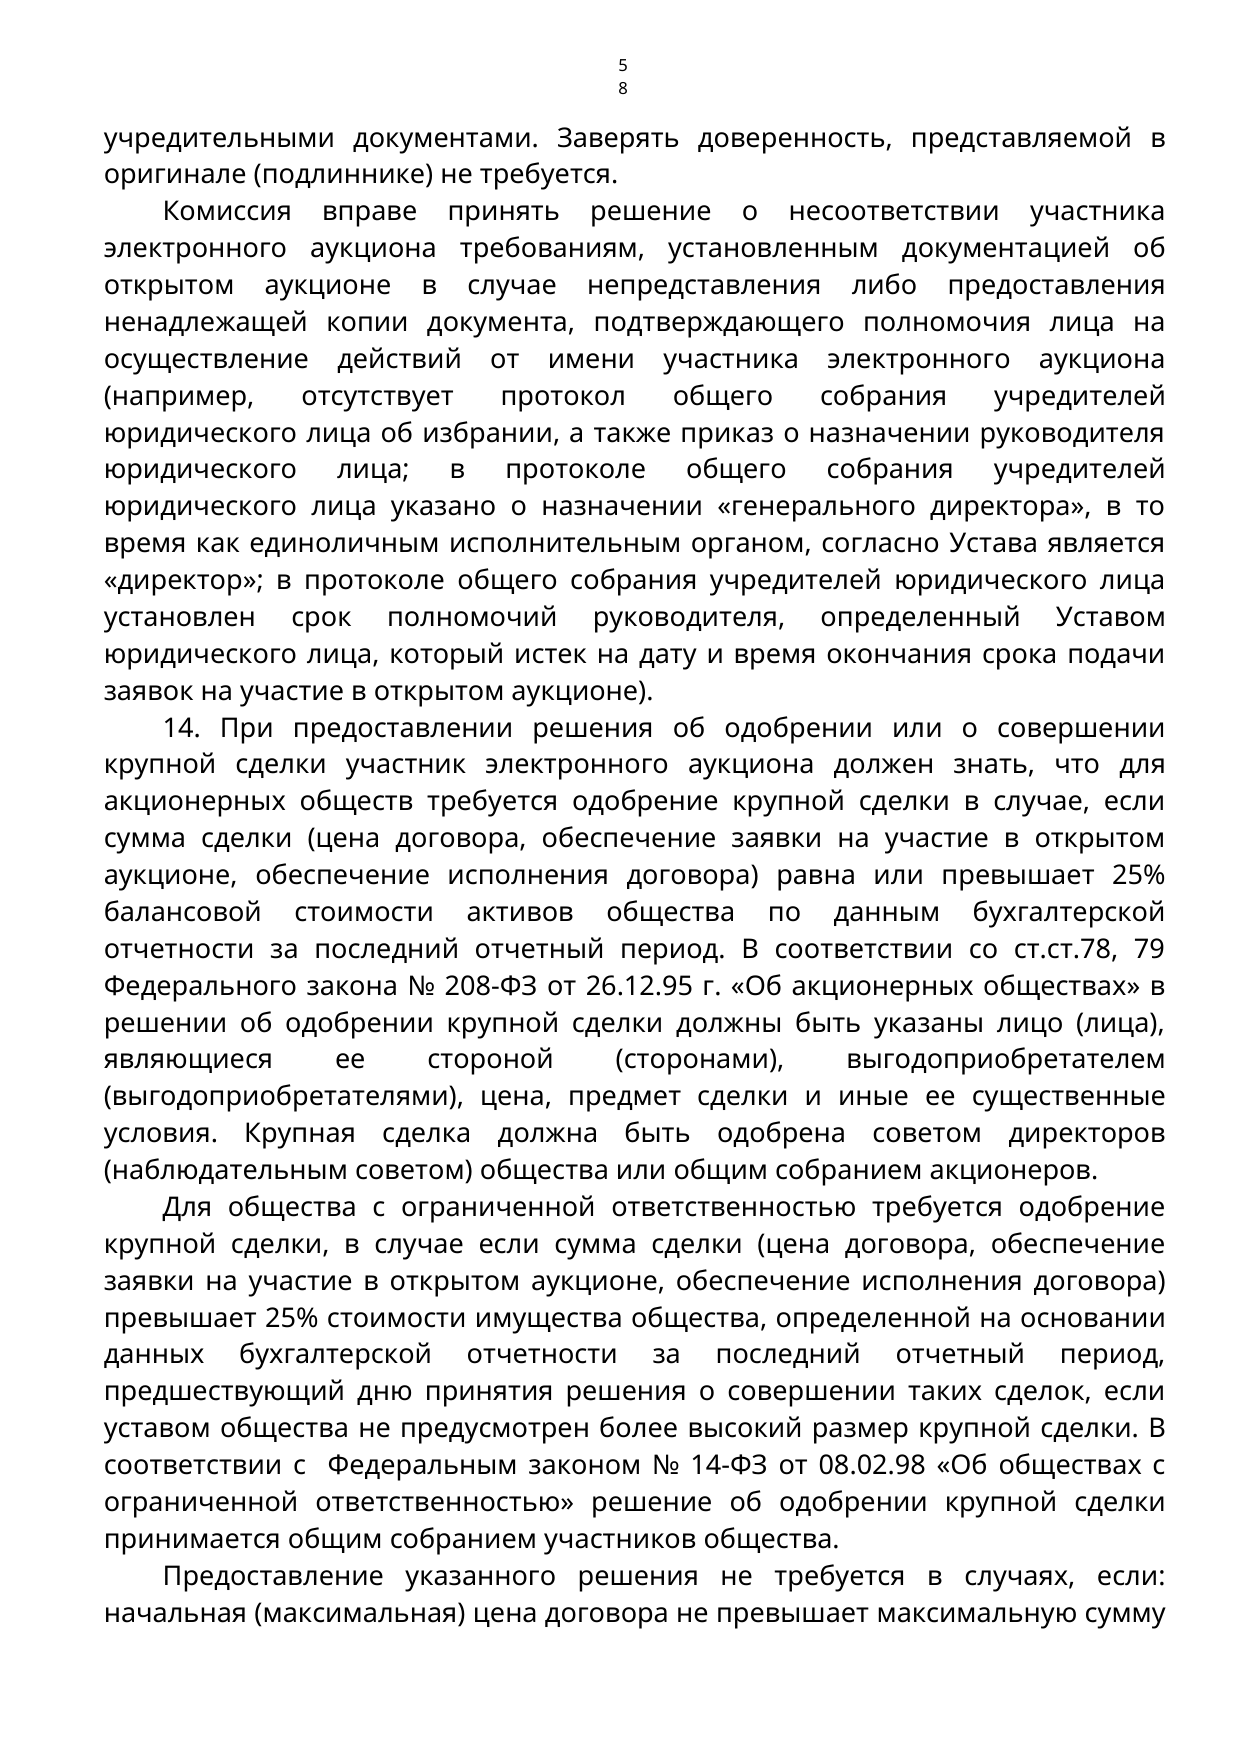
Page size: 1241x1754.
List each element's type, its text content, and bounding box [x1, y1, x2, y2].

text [103, 1556, 1167, 1630]
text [103, 118, 1167, 192]
text 14. При предоставлении решения об одобрении или о совершении крупной сделки участник электронного аукциона должен знать, что для акционерных обществ требуется одобрение крупной сделки в случае, если сумма сделки (цена договора, обеспечение заявки на участие в открытом аукционе, обеспечение исполнения договора) равна или превышает 25% балансовой стоимости активов общества по данным бухгалтерской отчетности за последний отчетный период. В соответствии со ст.ст.78, 79 Федерального закона № 208-ФЗ от 26.12.95 г. «Об акционерных обществах» в решении об одобрении крупной сделки должны быть указаны лицо (лица), являющиеся ее стороной (сторонами), выгодоприобретателем (выгодоприобретателями), цена, предмет сделки и иные ее существенные условия. Крупная сделка должна быть одобрена советом директоров (наблюдательным советом) общества или общим собранием акционеров. [103, 708, 1167, 1187]
text Комиссия вправе принять решение о несоответствии участника электронного аукциона требованиям, установленным документацией об открытом аукционе в случае непредставления либо предоставления ненадлежащей копии документа, подтверждающего полномочия лица на осуществление действий от имени участника электронного аукциона (например, отсутствует протокол общего собрания учредителей юридического лица об избрании, а также приказ о назначении руководителя юридического лица; в протоколе общего собрания учредителей юридического лица указано о назначении «генерального директора», в то время как единоличным исполнительным органом, согласно Устава является «директор»; в протоколе общего собрания учредителей юридического лица установлен срок полномочий руководителя, определенный Уставом юридического лица, который истек на дату и время окончания срока подачи заявок на участие в открытом аукционе). [103, 192, 1167, 708]
text Для общества с ограниченной ответственностью требуется одобрение крупной сделки, в случае если сумма сделки (цена договора, обеспечение заявки на участие в открытом аукционе, обеспечение исполнения договора) превышает 25% стоимости имущества общества, определенной на основании данных бухгалтерской отчетности за последний отчетный период, предшествующий дню принятия решения о совершении таких сделок, если уставом общества не предусмотрен более высокий размер крупной сделки. В соответствии с Федеральным законом № 14-ФЗ от 08.02.98 «Об обществах с ограниченной ответственностью» решение об одобрении крупной сделки принимается общим собранием участников общества. [103, 1187, 1167, 1556]
